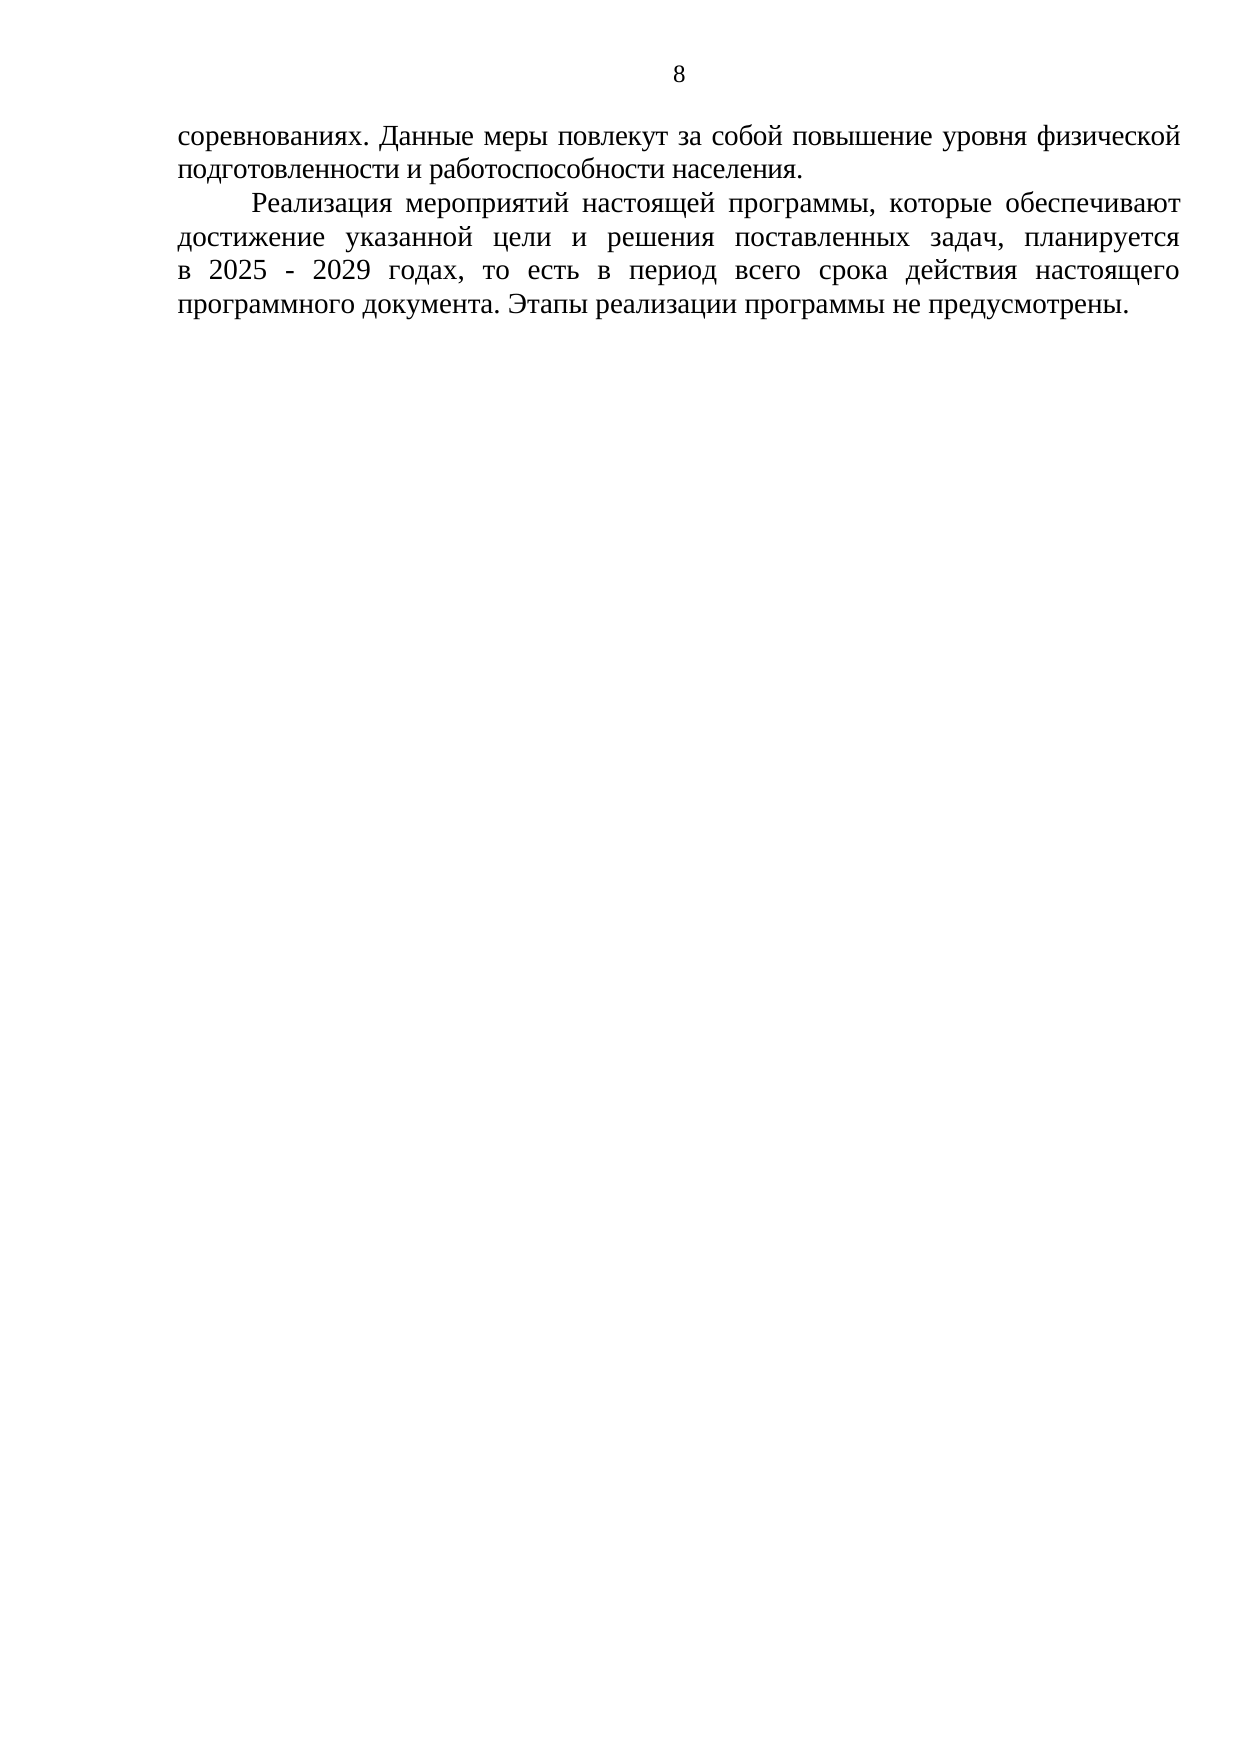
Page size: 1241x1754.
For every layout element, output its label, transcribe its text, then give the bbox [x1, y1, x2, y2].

text Реализация мероприятий настоящей программы, которые обеспечивают достижение указанной цели и решения поставленных задач, планируется в 2025 - 2029 годах, то есть в период всего срока действия настоящего программного документа. Этапы реализации программы не предусмотрены. [177, 185, 1181, 319]
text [177, 118, 1181, 185]
